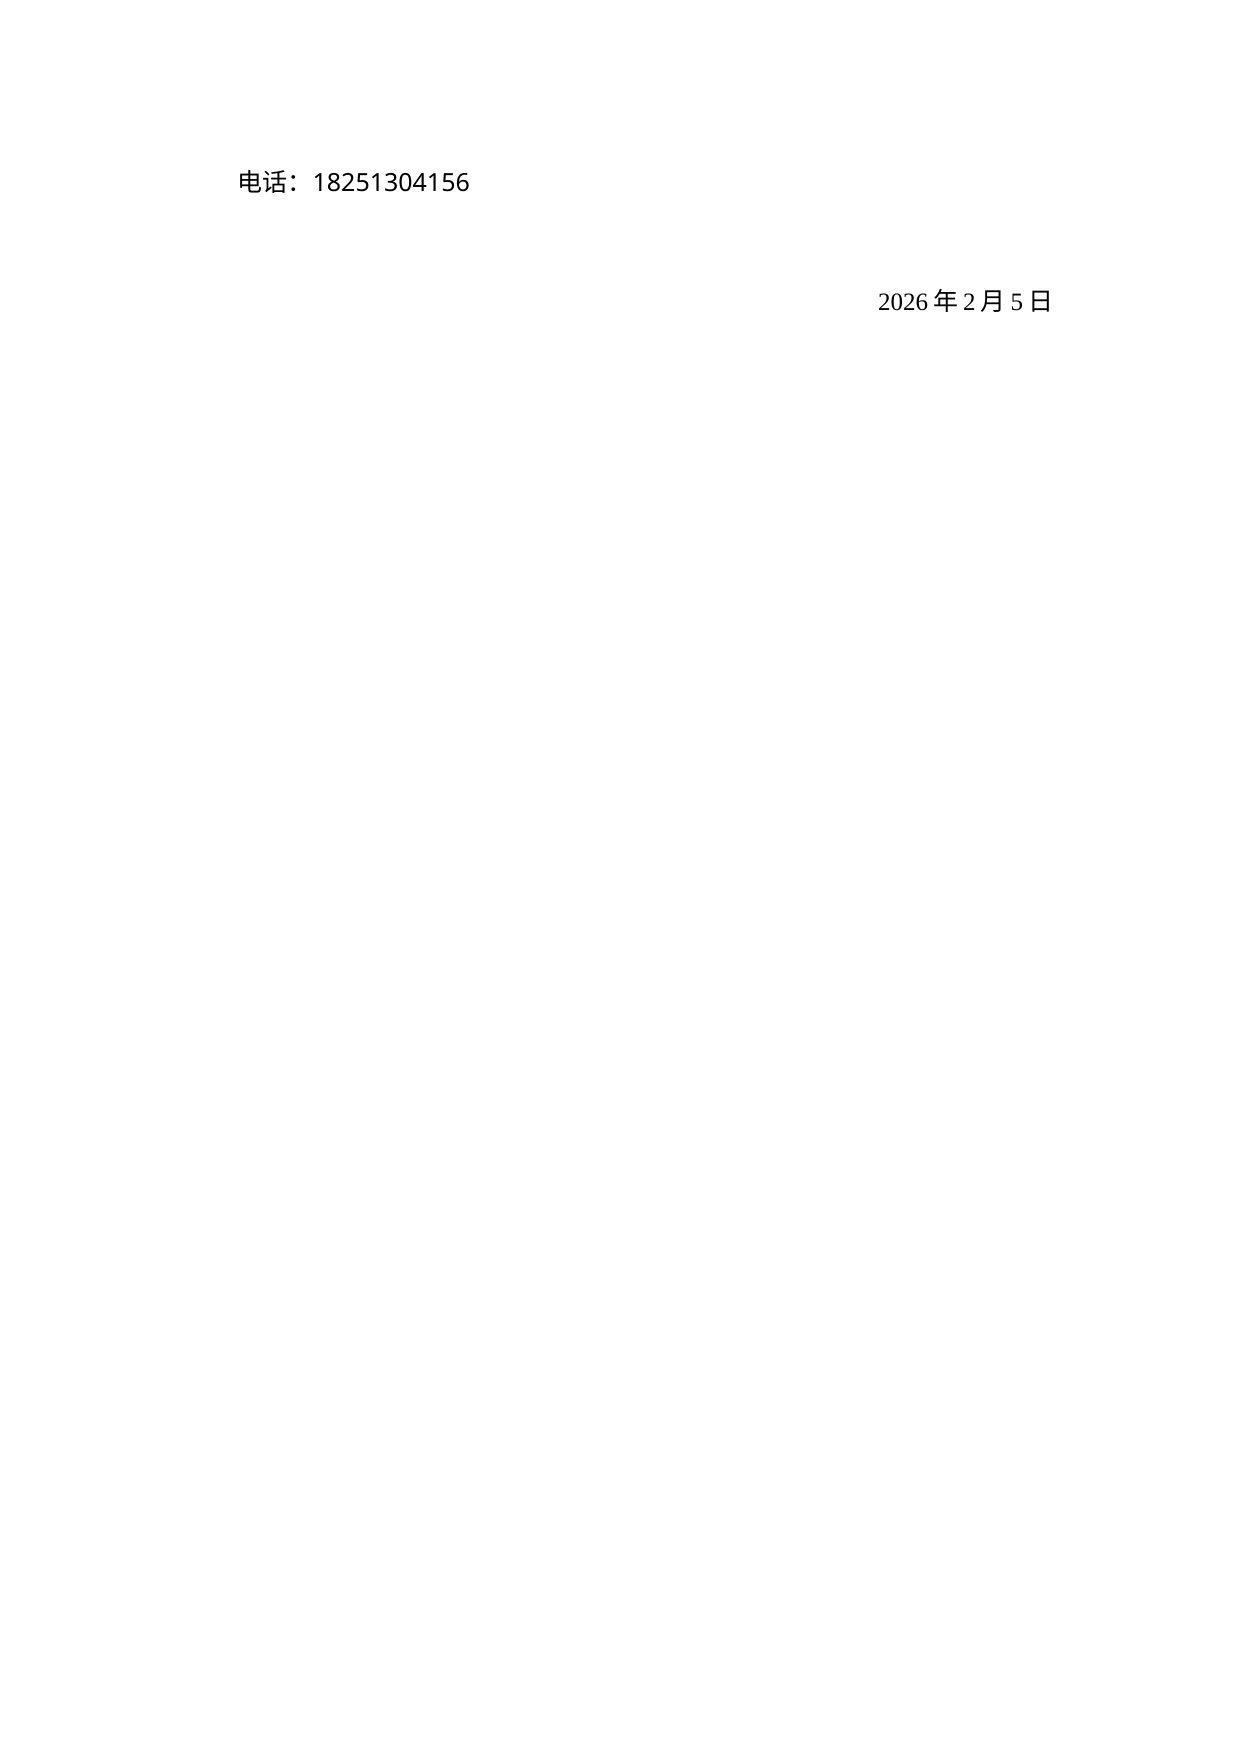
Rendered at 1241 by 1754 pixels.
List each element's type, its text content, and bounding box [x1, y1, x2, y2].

text 电话：18251304156 [187, 162, 1053, 198]
text 2026年2月5日 [187, 281, 1053, 318]
